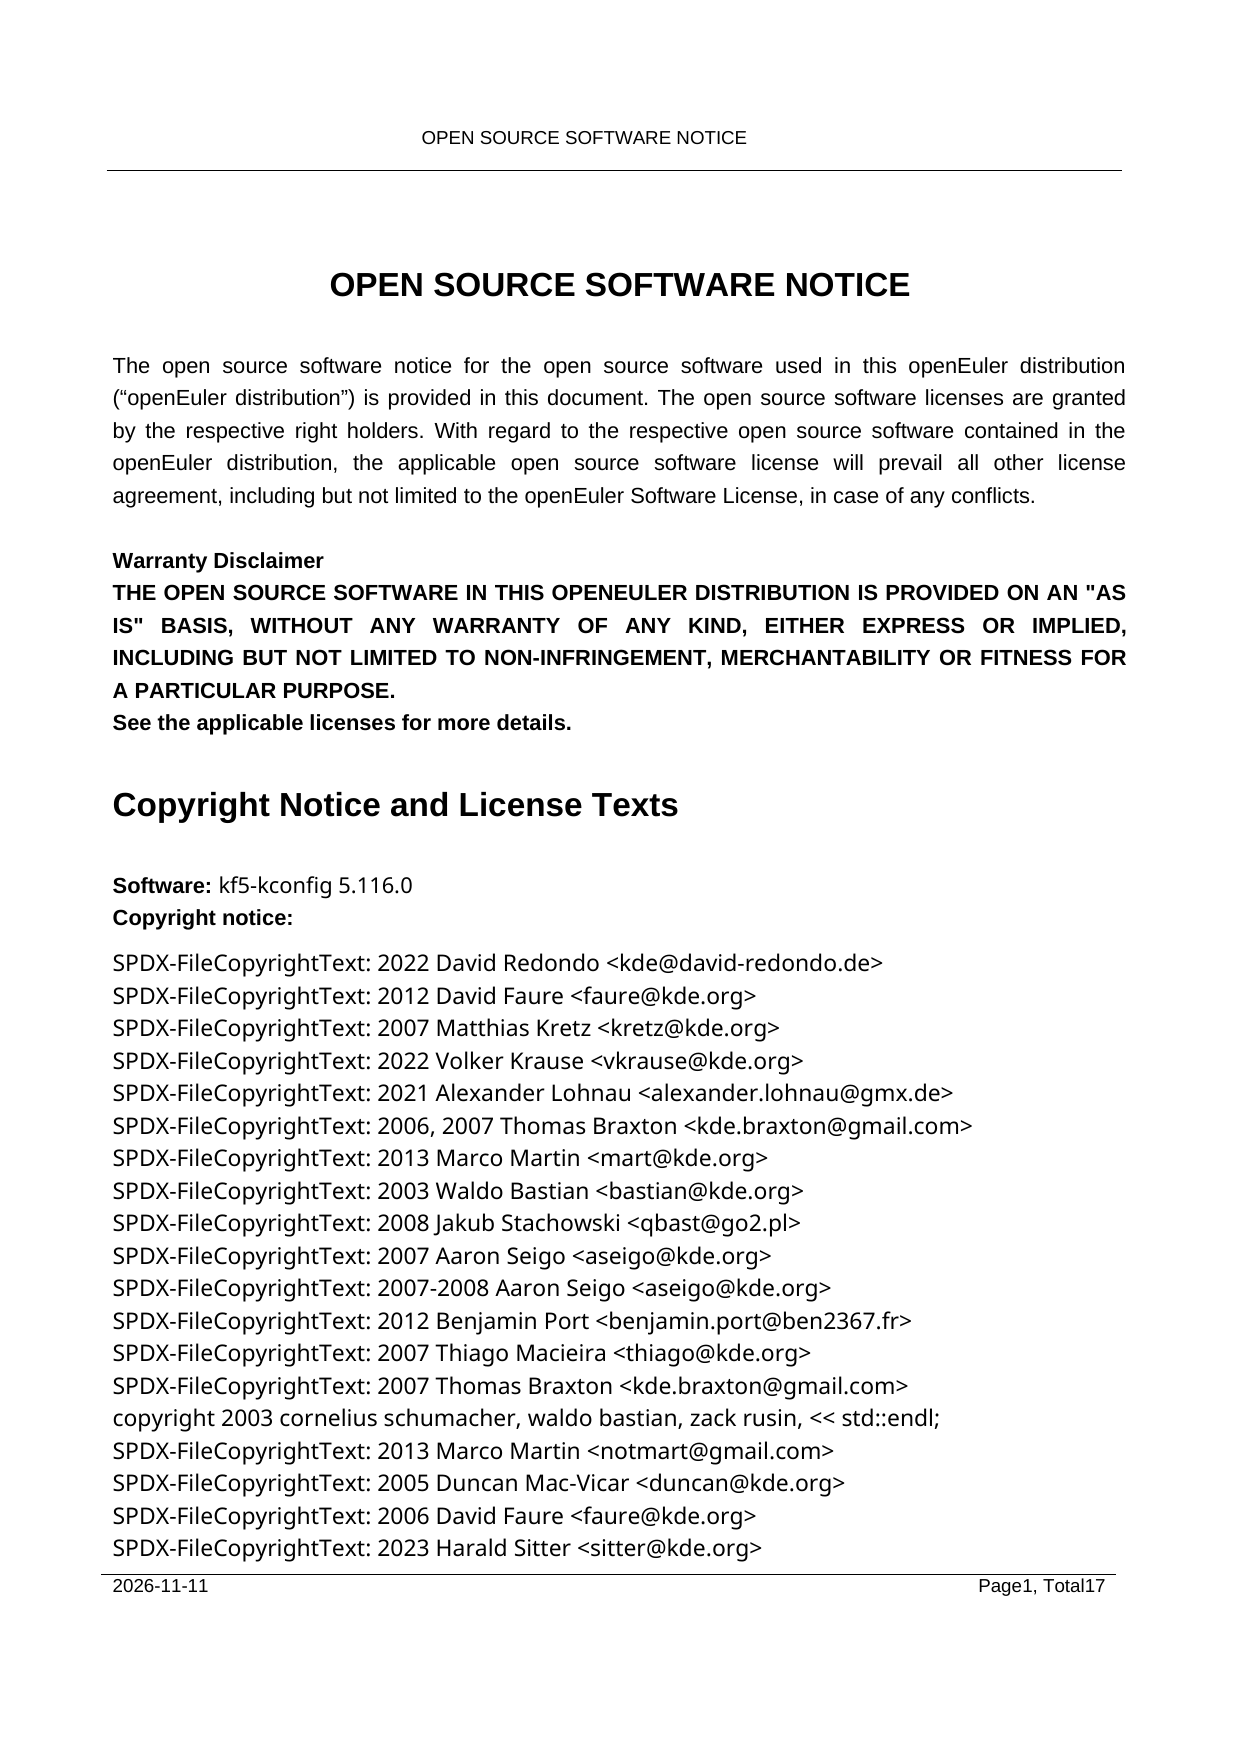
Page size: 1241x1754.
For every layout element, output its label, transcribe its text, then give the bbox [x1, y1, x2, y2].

text Copyright notice: [112, 901, 1128, 934]
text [112, 947, 1128, 1564]
text Copyright Notice and License Texts [112, 771, 1128, 836]
text Warranty Disclaimer [112, 544, 1128, 576]
text OPEN SOURCE SOFTWARE NOTICE [112, 251, 1128, 316]
title Software: kf5-kconfig 5.116.0 [112, 869, 1128, 901]
text THE OPEN SOURCE SOFTWARE IN THIS OPENEULER DISTRIBUTION IS PROVIDED ON AN "AS IS" BASIS, WITHOUT ANY WARRANTY OF ANY KIND, EITHER EXPRESS OR IMPLIED, INCLUDING BUT NOT LIMITED TO NON-INFRINGEMENT, MERCHANTABILITY OR FITNESS FOR A PARTICULAR PURPOSE. See the applicable licenses for more details. [112, 576, 1128, 739]
text The open source software notice for the open source software used in this openEuler distribution (“openEuler distribution”) is provided in this document. The open source software licenses are granted by the respective right holders. With regard to the respective open source software contained in the openEuler distribution, the applicable open source software license will prevail all other license agreement, including but not limited to the openEuler Software License, in case of any conflicts. [112, 349, 1128, 511]
